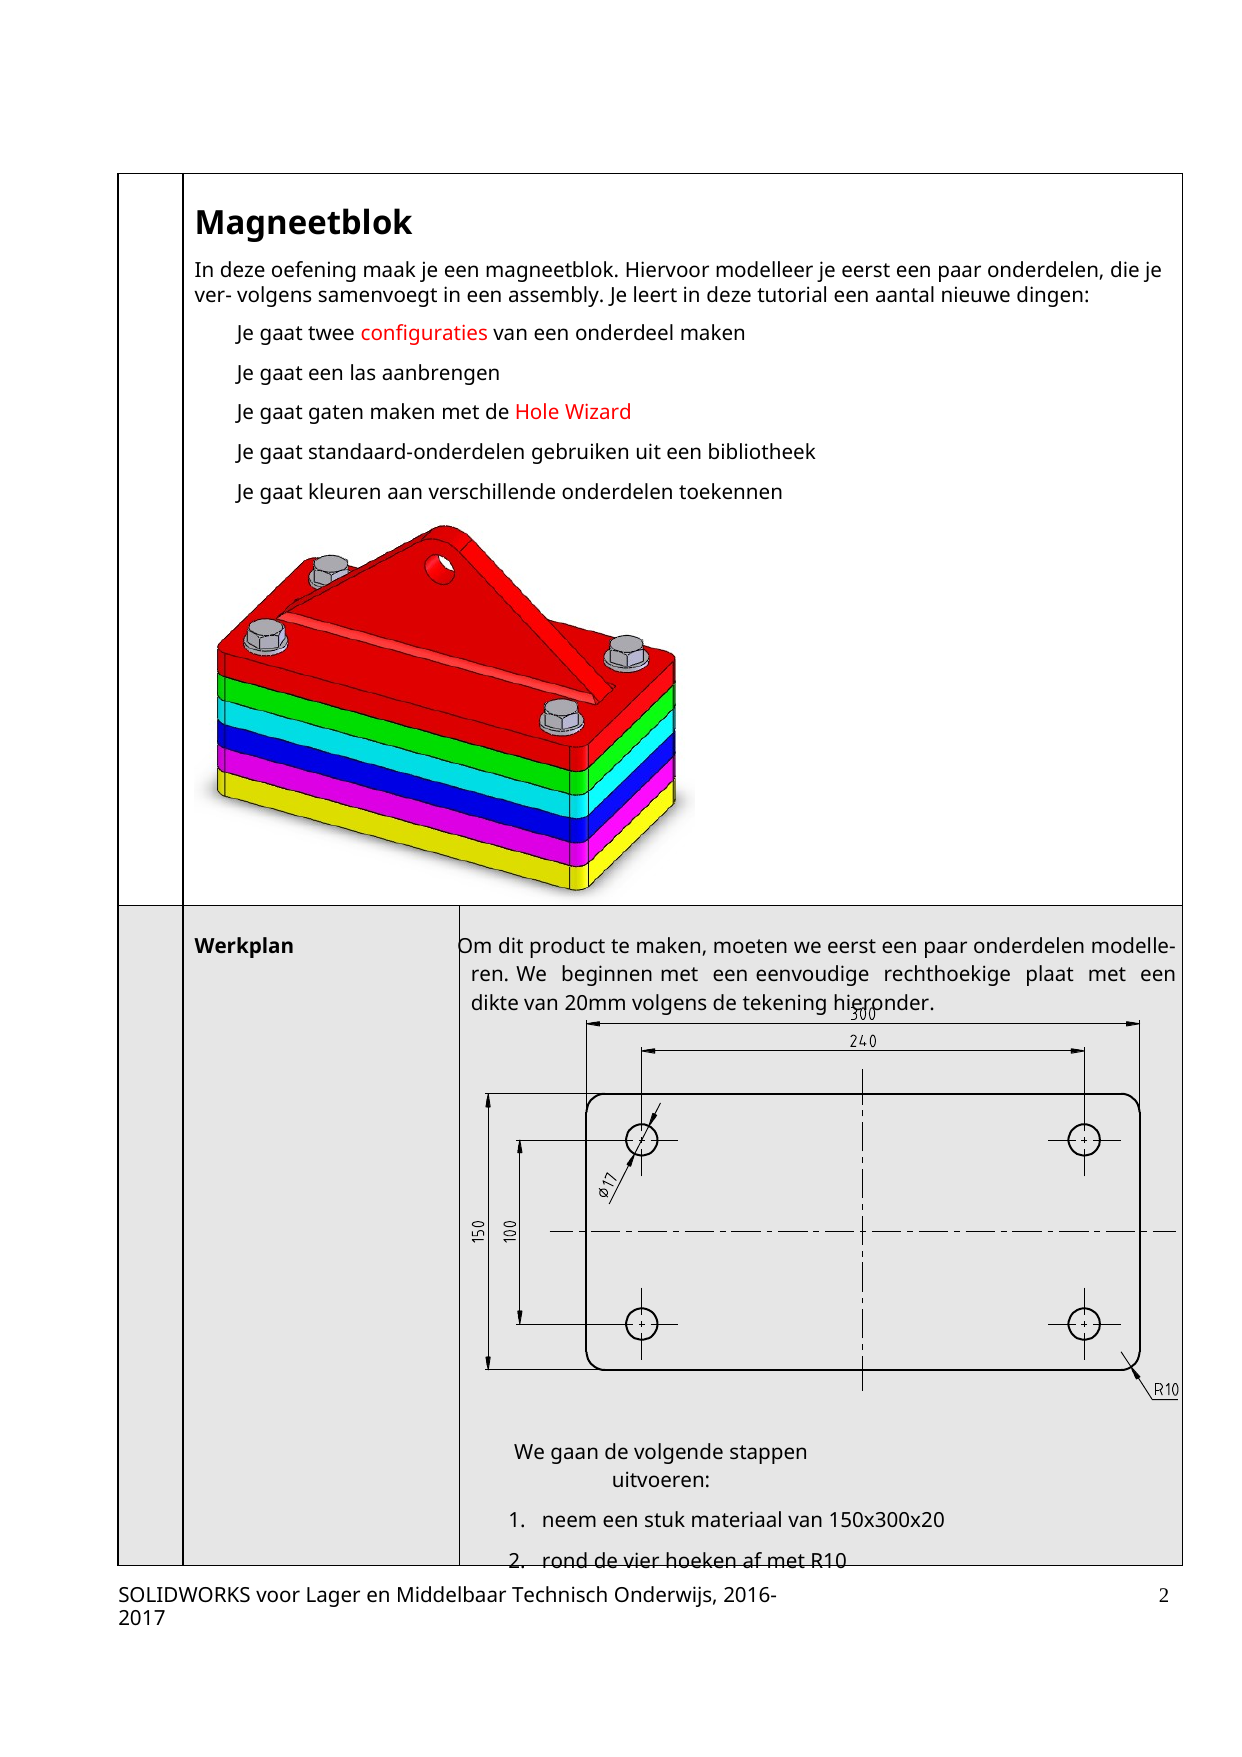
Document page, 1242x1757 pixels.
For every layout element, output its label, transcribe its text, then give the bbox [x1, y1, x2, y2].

text In deze oefening maak je een magneetblok. Hiervoor modelleer je eerst een paar onderdelen, die je ver- volgens samenvoegt in een assembly. Je leert in deze tutorial een aantal nieuwe dingen: [194, 258, 1176, 308]
text We gaan de volgende stappen uitvoeren: [467, 1437, 854, 1494]
text Je gaat kleuren aan verschillende onderdelen toekennen [211, 477, 1194, 505]
text Je gaat twee configuraties van een onderdeel maken [211, 318, 1194, 347]
picture [194, 516, 695, 905]
text 1. neem een stuk materiaal van 150x300x20 [508, 1505, 1194, 1533]
text Magneetblok [194, 199, 1194, 244]
text Je gaat een las aanbrengen [211, 358, 1194, 386]
text Je gaat gaten maken met de Hole Wizard [211, 397, 1194, 426]
text 2. rond de vier hoeken af met R10 [508, 1546, 1194, 1574]
text Je gaat standaard-onderdelen gebruiken uit een bibliotheek [211, 437, 1194, 466]
text Werkplan Om dit product te maken, moeten we eerst een paar onderdelen modelle- ren. We beginnen met een eenvoudige rechthoekige plaat met een dikte van 20mm volgens de tekening hieronder. [194, 931, 1177, 1016]
